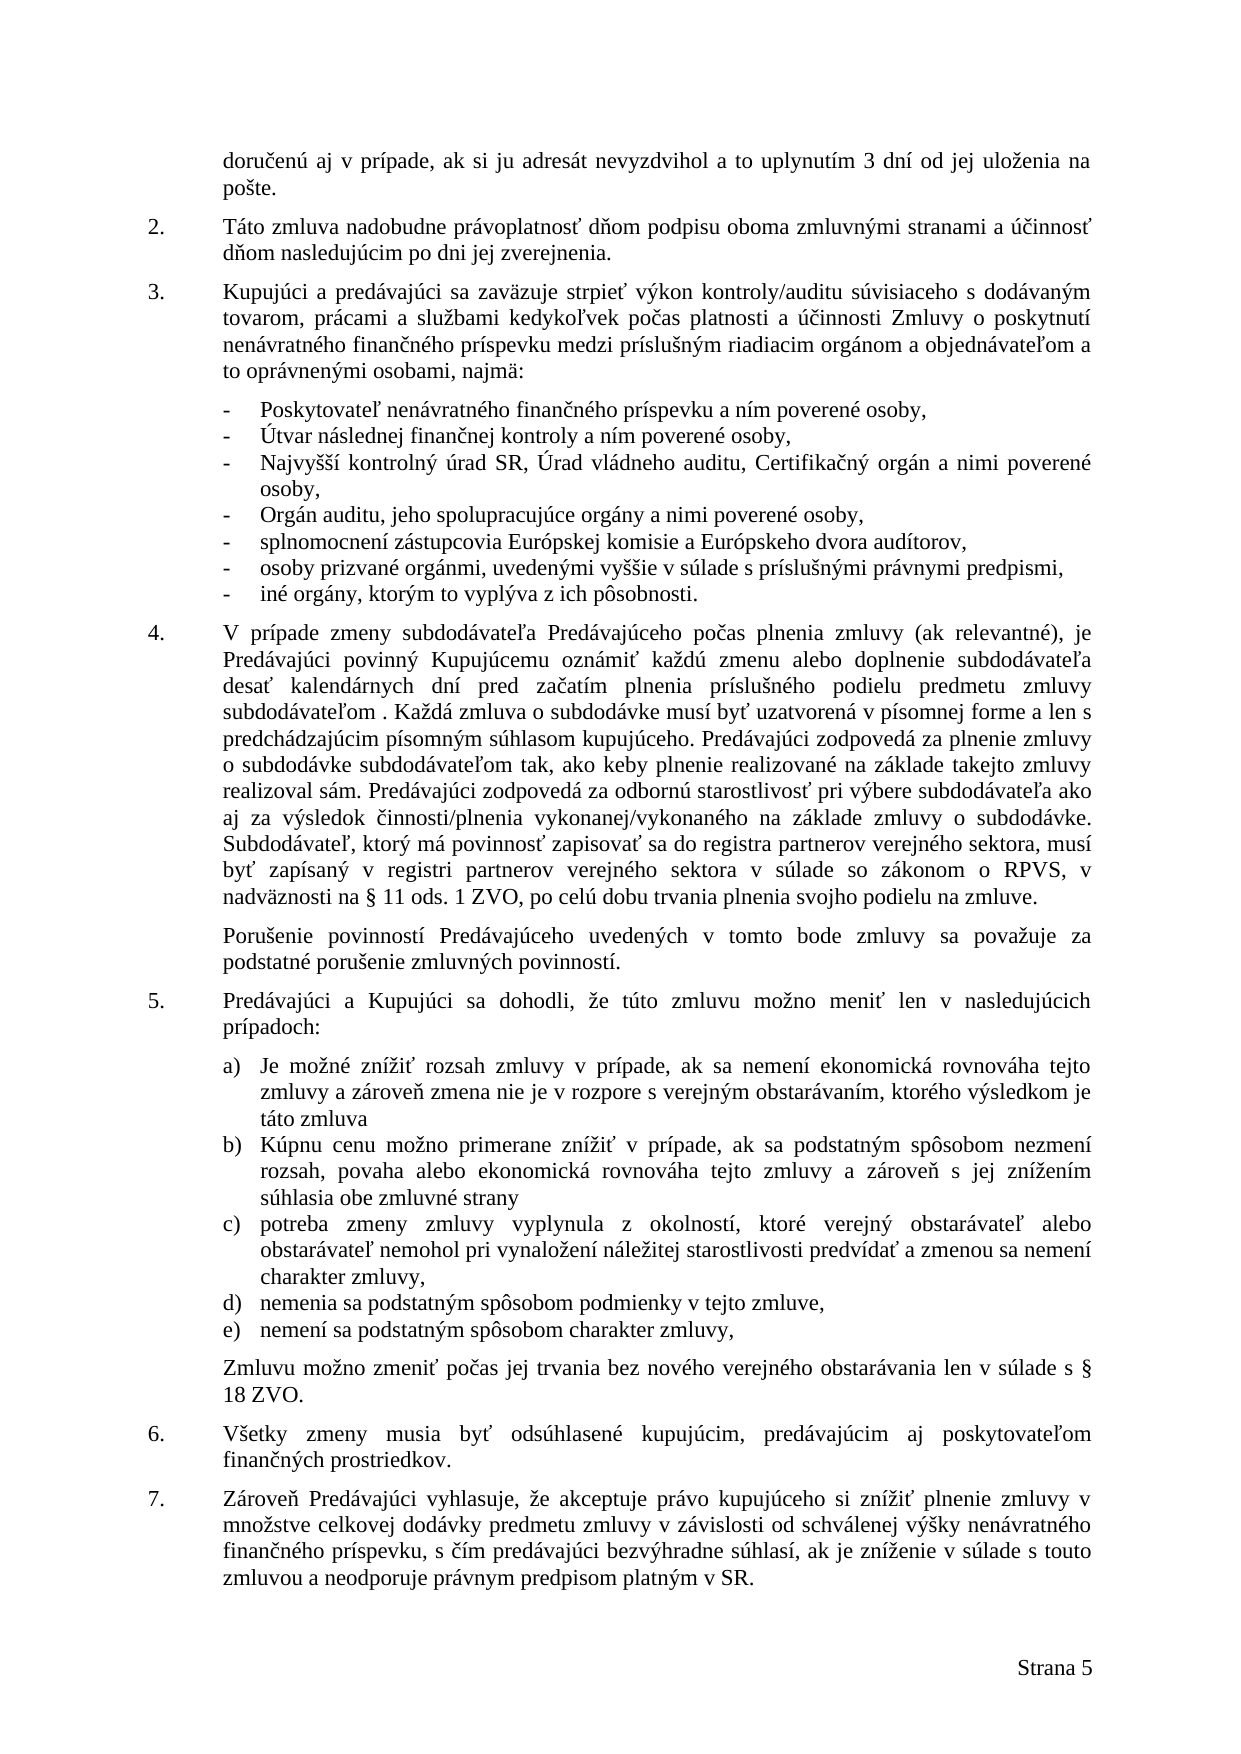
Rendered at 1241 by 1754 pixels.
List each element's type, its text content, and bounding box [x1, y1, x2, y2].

text V prípade zmeny subdodávateľa Predávajúceho počas plnenia zmluvy (ak relevantné), je Predávajúci povinný Kupujúcemu oznámiť každú zmenu alebo doplnenie subdodávateľa desať kalendárnych dní pred začatím plnenia príslušného podielu predmetu zmluvy subdodávateľom . Každá zmluva o subdodávke musí byť uzatvorená v písomnej forme a len s predchádzajúcim písomným súhlasom kupujúceho. Predávajúci zodpovedá za plnenie zmluvy o subdodávke subdodávateľom tak, ako keby plnenie realizované na základe takejto zmluvy realizoval sám. Predávajúci zodpovedá za odbornú starostlivosť pri výbere subdodávateľa ako aj za výsledok činnosti/plnenia vykonanej/vykonaného na základe zmluvy o subdodávke. Subdodávateľ, ktorý má povinnosť zapisovať sa do registra partnerov verejného sektora, musí byť zapísaný v registri partnerov verejného sektora v súlade so zákonom o RPVS, v nadväznosti na § 11 ods. 1 ZVO, po celú dobu trvania plnenia svojho podielu na zmluve. [148, 619, 1093, 909]
text Predávajúci a Kupujúci sa dohodli, že túto zmluvu možno meniť len v nasledujúcich prípadoch: [148, 987, 1093, 1039]
text Útvar následnej finančnej kontroly a ním poverené osoby, [223, 422, 1093, 449]
text iné orgány, ktorým to vyplýva z ich pôsobnosti. [223, 580, 1093, 607]
text Porušenie povinností Predávajúceho uvedených v tomto bode zmluvy sa považuje za podstatné porušenie zmluvných povinností. [223, 922, 1093, 974]
text Zároveň Predávajúci vyhlasuje, že akceptuje právo kupujúceho si znížiť plnenie zmluvy v množstve celkovej dodávky predmetu zmluvy v závislosti od schválenej výšky nenávratného finančného príspevku, s čím predávajúci bezvýhradne súhlasí, ak je zníženie v súlade s touto zmluvou a neodporuje právnym predpisom platným v SR. [148, 1485, 1093, 1590]
text Je možné znížiť rozsah zmluvy v prípade, ak sa nemení ekonomická rovnováha tejto zmluvy a zároveň zmena nie je v rozpore s verejným obstarávaním, ktorého výsledkom je táto zmluva [223, 1052, 1093, 1131]
text Poskytovateľ nenávratného finančného príspevku a ním poverené osoby, [223, 396, 1093, 422]
text potreba zmeny zmluvy vyplynula z okolností, ktoré verejný obstarávateľ alebo obstarávateľ nemohol pri vynaložení náležitej starostlivosti predvídať a zmenou sa nemení charakter zmluvy, [223, 1210, 1093, 1289]
text Kupujúci a predávajúci sa zaväzuje strpieť výkon kontroly/auditu súvisiaceho s dodávaným tovarom, prácami a službami kedykoľvek počas platnosti a účinnosti Zmluvy o poskytnutí nenávratného finančného príspevku medzi príslušným riadiacim orgánom a objednávateľom a to oprávnenými osobami, najmä: [148, 278, 1093, 383]
text Táto zmluva nadobudne právoplatnosť dňom podpisu oboma zmluvnými stranami a účinnosť dňom nasledujúcim po dni jej zverejnenia. [148, 213, 1093, 266]
text Najvyšší kontrolný úrad SR, Úrad vládneho auditu, Certifikačný orgán a nimi poverené osoby, [223, 449, 1093, 501]
text Kúpnu cenu možno primerane znížiť v prípade, ak sa podstatným spôsobom nezmení rozsah, povaha alebo ekonomická rovnováha tejto zmluvy a zároveň s jej znížením súhlasia obe zmluvné strany [223, 1131, 1093, 1210]
text Orgán auditu, jeho spolupracujúce orgány a nimi poverené osoby, [223, 501, 1093, 528]
text nemenia sa podstatným spôsobom podmienky v tejto zmluve, [223, 1289, 1093, 1316]
text Všetky zmeny musia byť odsúhlasené kupujúcim, predávajúcim aj poskytovateľom finančných prostriedkov. [148, 1420, 1093, 1472]
text osoby prizvané orgánmi, uvedenými vyššie v súlade s príslušnými právnymi predpismi, [223, 554, 1093, 580]
text Zmluvu možno zmeniť počas jej trvania bez nového verejného obstarávania len v súlade s § 18 ZVO. [223, 1354, 1093, 1407]
text splnomocnení zástupcovia Európskej komisie a Európskeho dvora audítorov, [223, 528, 1093, 554]
text nemení sa podstatným spôsobom charakter zmluvy, [223, 1316, 1093, 1342]
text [148, 148, 1093, 200]
